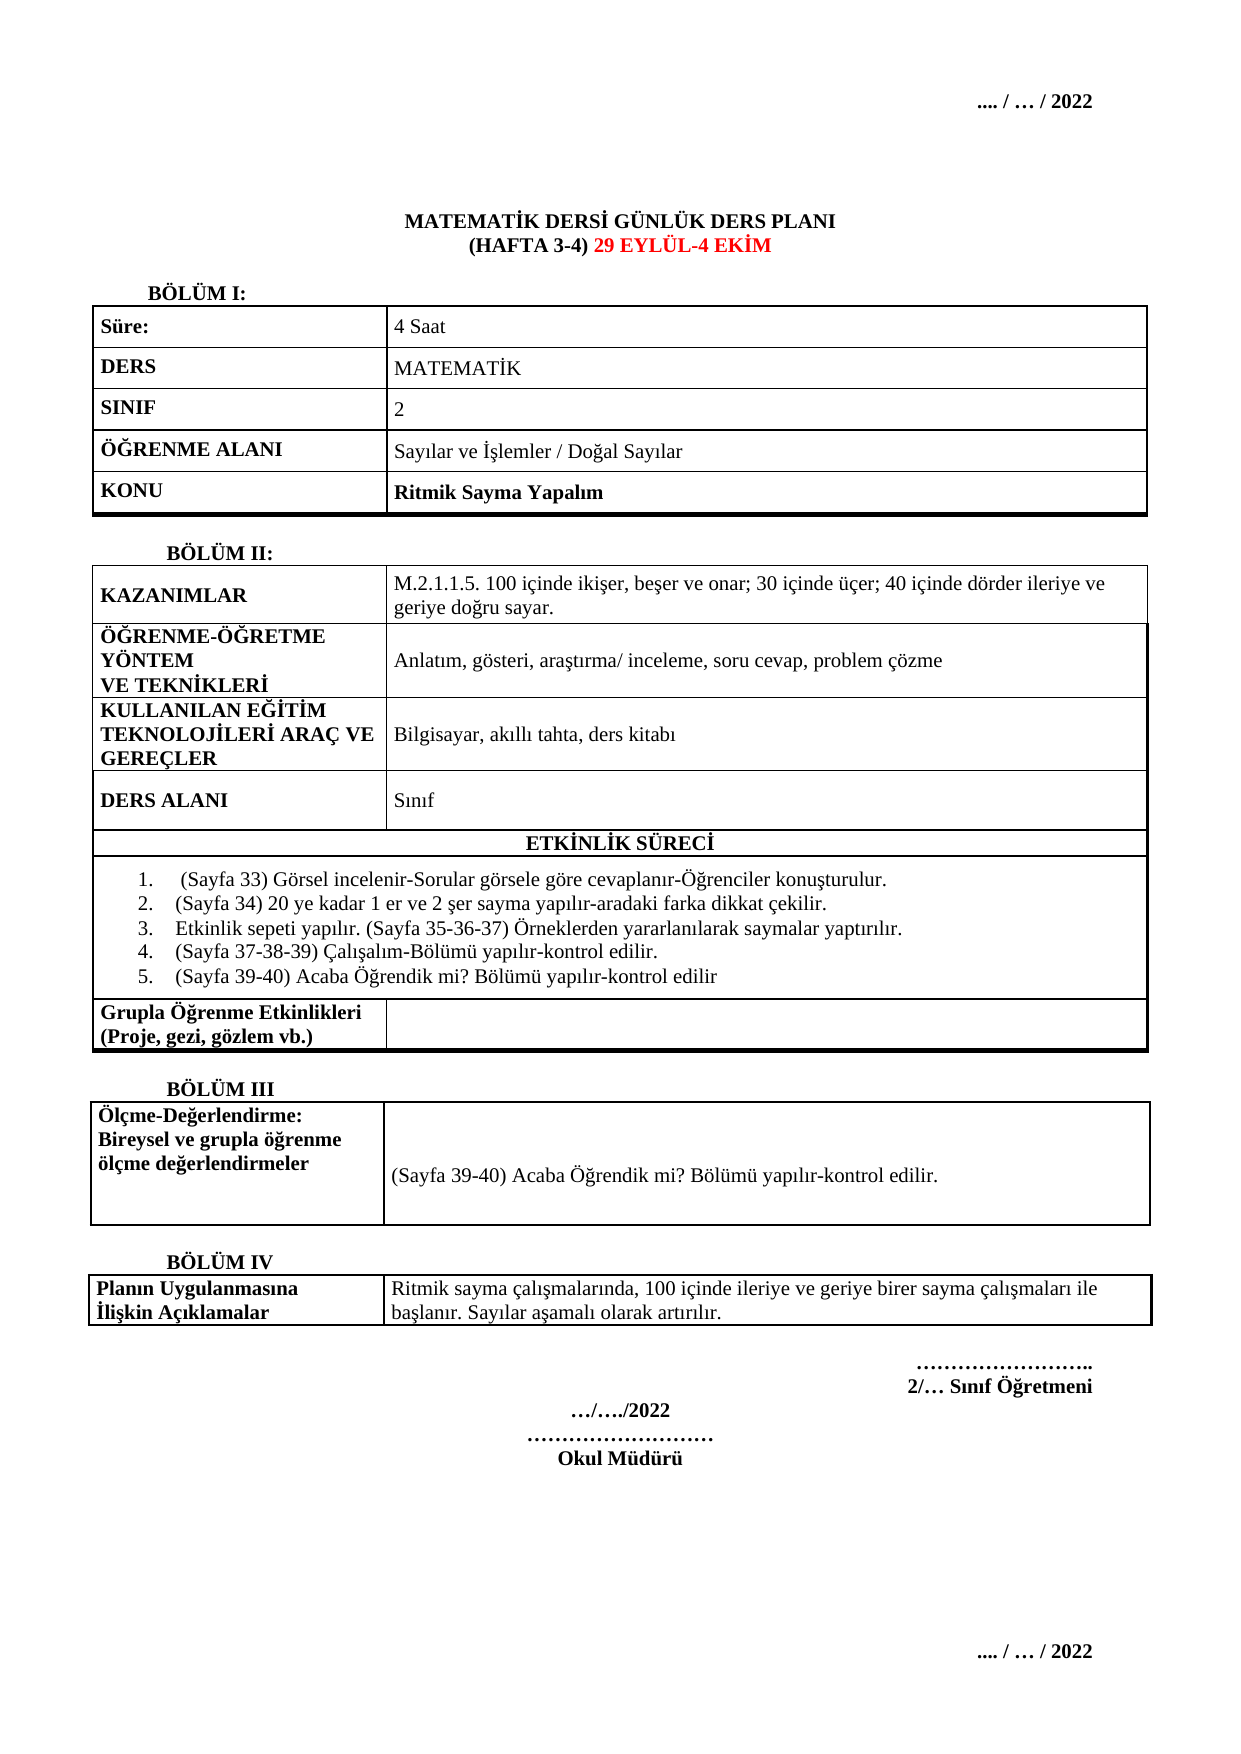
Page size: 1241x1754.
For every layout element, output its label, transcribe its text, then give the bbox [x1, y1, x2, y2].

subtitle BÖLÜM III [148, 1077, 1092, 1101]
table_header Ritmik sayma çalışmalarında, 100 içinde ileriye ve geriye birer sayma çalışmaları ile başlanır. Sayılar aşamalı olarak artırılır. [385, 1276, 1150, 1324]
table_cell DERS [94, 348, 386, 388]
text .... / … / 2022 [148, 89, 1092, 113]
table_cell ETKİNLİK SÜRECİ [94, 831, 1146, 855]
table_header Ölçme-Değerlendirme: Bireysel ve grupla öğrenme ölçme değerlendirmeler [92, 1103, 383, 1223]
table_cell 2 [388, 389, 1146, 429]
text …………………….. [148, 1350, 1092, 1374]
table_header Planın Uygulanmasına İlişkin Açıklamalar [90, 1276, 383, 1324]
table_cell KONU [94, 472, 386, 512]
table_cell (Sayfa 33) Görsel incelenir-Sorular görsele göre cevaplanır-Öğrenciler konuşturulur. (Sayfa 34) 20 ye kadar 1 er ve 2 şer sayma yapılır-aradaki farka dikkat çekilir. Etkinlik sepeti yapılır. (Sayfa 35-36-37) Örneklerden yararlanılarak saymalar yaptırılır. (Sayfa 37-38-39) Çalışalım-Bölümü yapılır-kontrol edilir. (Sayfa 39-40) Acaba Öğrendik mi? Bölümü yapılır-kontrol edilir [94, 857, 1146, 998]
table_cell [387, 1000, 1146, 1048]
text MATEMATİK DERSİ GÜNLÜK DERS PLANI [148, 209, 1092, 233]
table_cell Grupla Öğrenme Etkinlikleri (Proje, gezi, gözlem vb.) [94, 1000, 386, 1048]
text Okul Müdürü [148, 1446, 1092, 1470]
table_cell SINIF [94, 389, 386, 429]
text 2/… Sınıf Öğretmeni [148, 1374, 1092, 1398]
table_header M.2.1.1.5. 100 içinde ikişer, beşer ve onar; 30 içinde üçer; 40 içinde dörder ileriye ve geriye doğru sayar. [387, 566, 1147, 623]
table_cell DERS ALANI [94, 771, 386, 829]
text .... / … / 2022 [148, 1639, 1092, 1663]
table_cell Ritmik Sayma Yapalım [388, 472, 1146, 512]
table_cell Sınıf [387, 771, 1146, 829]
text (HAFTA 3-4) 29 EYLÜL-4 EKİM [148, 233, 1092, 257]
table_cell MATEMATİK [388, 348, 1146, 388]
text …/…./2022 [148, 1398, 1092, 1422]
table_cell Anlatım, gösteri, araştırma/ inceleme, soru cevap, problem çözme [387, 624, 1146, 697]
table_cell Bilgisayar, akıllı tahta, ders kitabı [387, 698, 1146, 770]
table_cell ÖĞRENME-ÖĞRETME YÖNTEM VE TEKNİKLERİ [93, 624, 386, 697]
table_cell ÖĞRENME ALANI [94, 431, 386, 471]
table_header (Sayfa 39-40) Acaba Öğrendik mi? Bölümü yapılır-kontrol edilir. [385, 1103, 1149, 1223]
table_header Süre: [94, 307, 386, 347]
table_header KAZANIMLAR [93, 566, 386, 623]
table_cell KULLANILAN EĞİTİM TEKNOLOJİLERİ ARAÇ VE GEREÇLER [93, 698, 386, 770]
subtitle BÖLÜM IV [148, 1249, 1092, 1274]
table_header 4 Saat [388, 307, 1146, 347]
text BÖLÜM I: [148, 281, 1092, 305]
text BÖLÜM II: [148, 541, 1092, 565]
text ……………………… [148, 1422, 1092, 1446]
table_cell Sayılar ve İşlemler / Doğal Sayılar [388, 431, 1146, 471]
